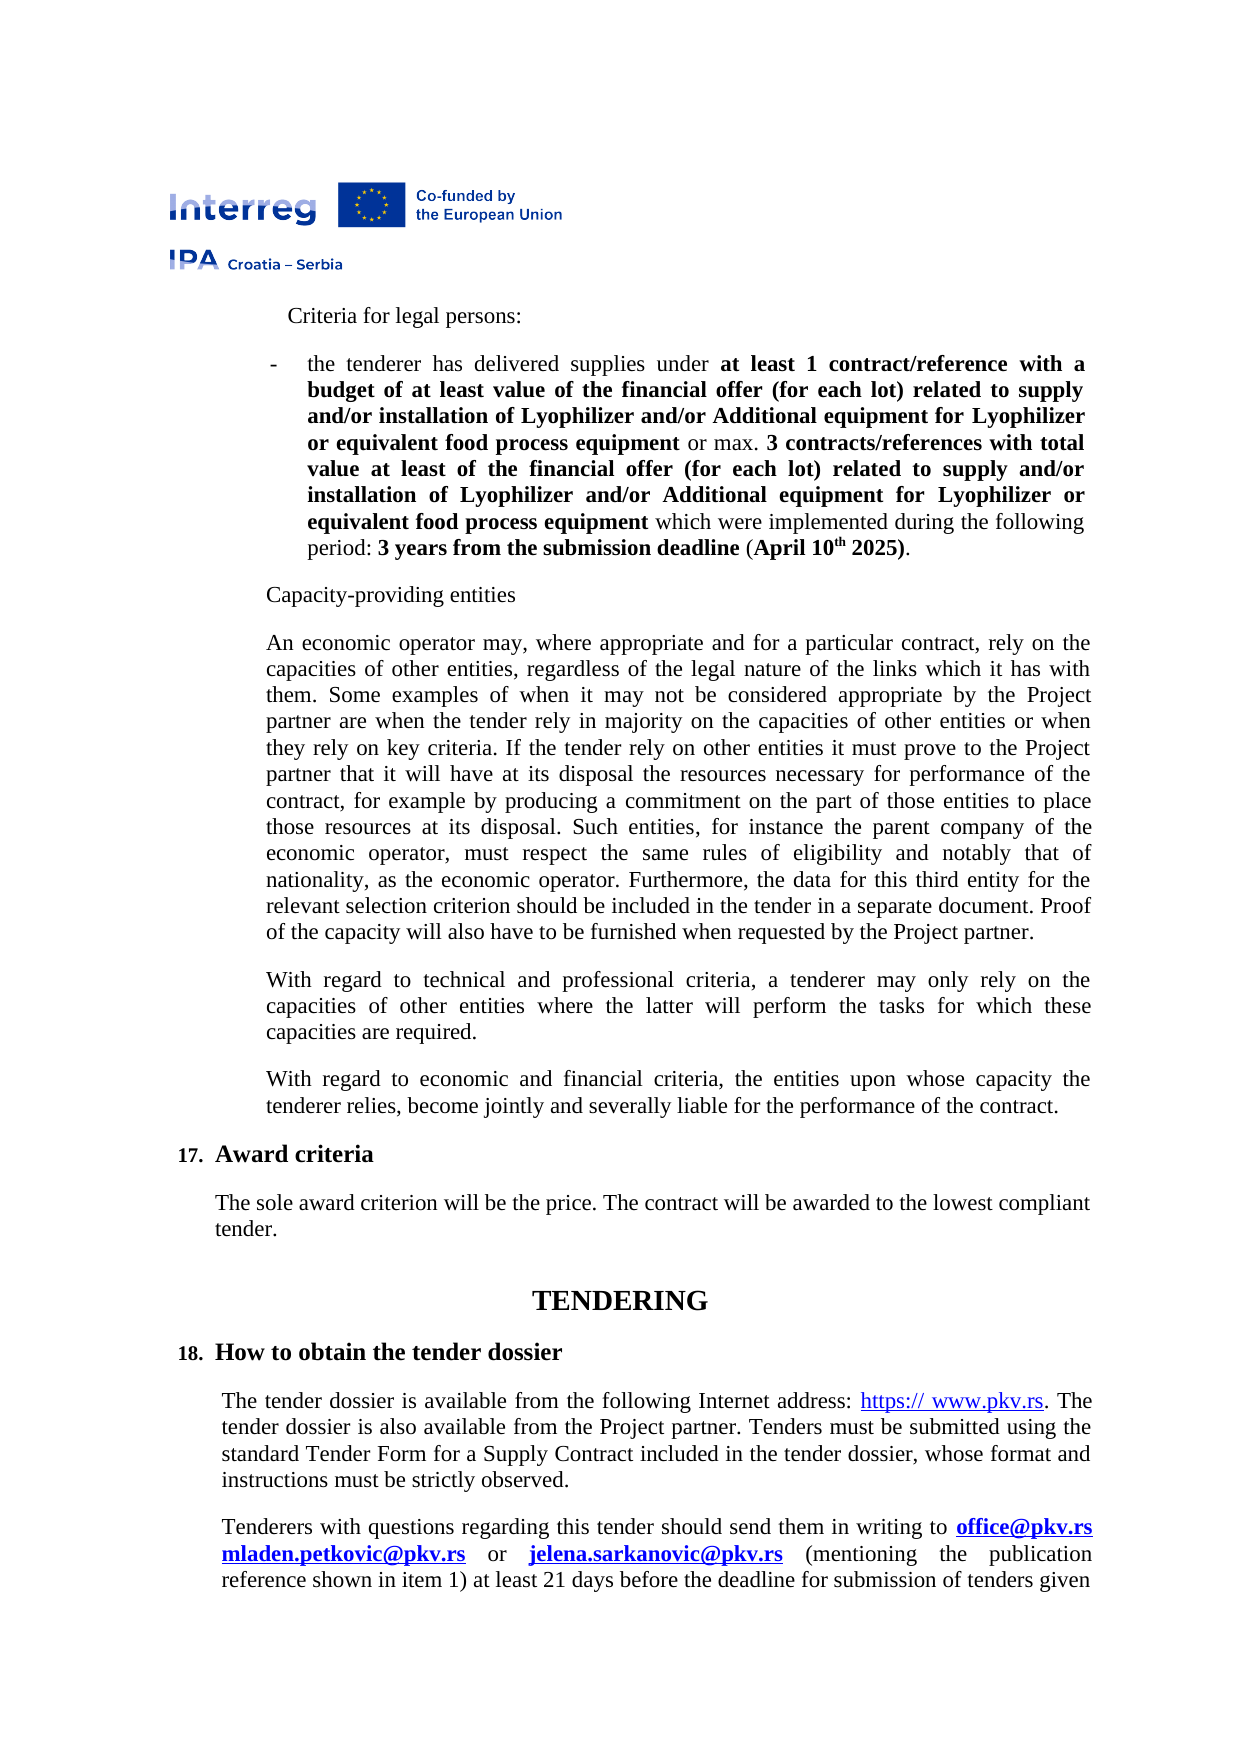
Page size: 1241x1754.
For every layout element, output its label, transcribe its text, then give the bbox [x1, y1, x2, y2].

list Award criteria [177, 1139, 1092, 1168]
text With regard to technical and professional criteria, a tenderer may only rely on the capacities of other entities where the latter will perform the tasks for which these capacities are required. [266, 966, 1092, 1045]
text With regard to economic and financial criteria, the entities upon whose capacity the tenderer relies, become jointly and severally liable for the performance of the contract. [266, 1066, 1092, 1118]
list How to obtain the tender dossier [177, 1337, 1092, 1366]
list the tenderer has delivered supplies under at least 1 contract/reference with a budget of at least value of the financial offer (for each lot) related to supply and/or installation of Lyophilizer and/or Additional equipment for Lyophilizer or equivalent food process equipment or max. 3 contracts/references with total value at least of the financial offer (for each lot) related to supply and/or installation of Lyophilizer and/or Additional equipment for Lyophilizer or equivalent food process equipment which were implemented during the following period: 3 years from the submission deadline (April 10th 2025). [269, 350, 1085, 561]
text Capacity-providing entities [266, 581, 1092, 608]
text The tender dossier is available from the following Internet address: https:// www.pkv.rs. The tender dossier is also available from the Project partner. Tenders must be submitted using the standard Tender Form for a Supply Contract included in the tender dossier, whose format and instructions must be strictly observed. [221, 1387, 1092, 1492]
text TENDERING [148, 1283, 1092, 1317]
text The sole award criterion will be the price. The contract will be awarded to the lowest compliant tender. [215, 1189, 1093, 1241]
text Criteria for legal persons: [287, 302, 1092, 329]
picture [147, 160, 585, 292]
text An economic operator may, where appropriate and for a particular contract, rely on the capacities of other entities, regardless of the legal nature of the links which it has with them. Some examples of when it may not be considered appropriate by the Project partner are when the tender rely in majority on the capacities of other entities or when they rely on key criteria. If the tender rely on other entities it must prove to the Project partner that it will have at its disposal the resources necessary for performance of the contract, for example by producing a commitment on the part of those entities to place those resources at its disposal. Such entities, for instance the parent company of the economic operator, must respect the same rules of eligibility and notably that of nationality, as the economic operator. Furthermore, the data for this third entity for the relevant selection criterion should be included in the tender in a separate document. Proof of the capacity will also have to be furnished when requested by the Project partner. [266, 628, 1092, 945]
